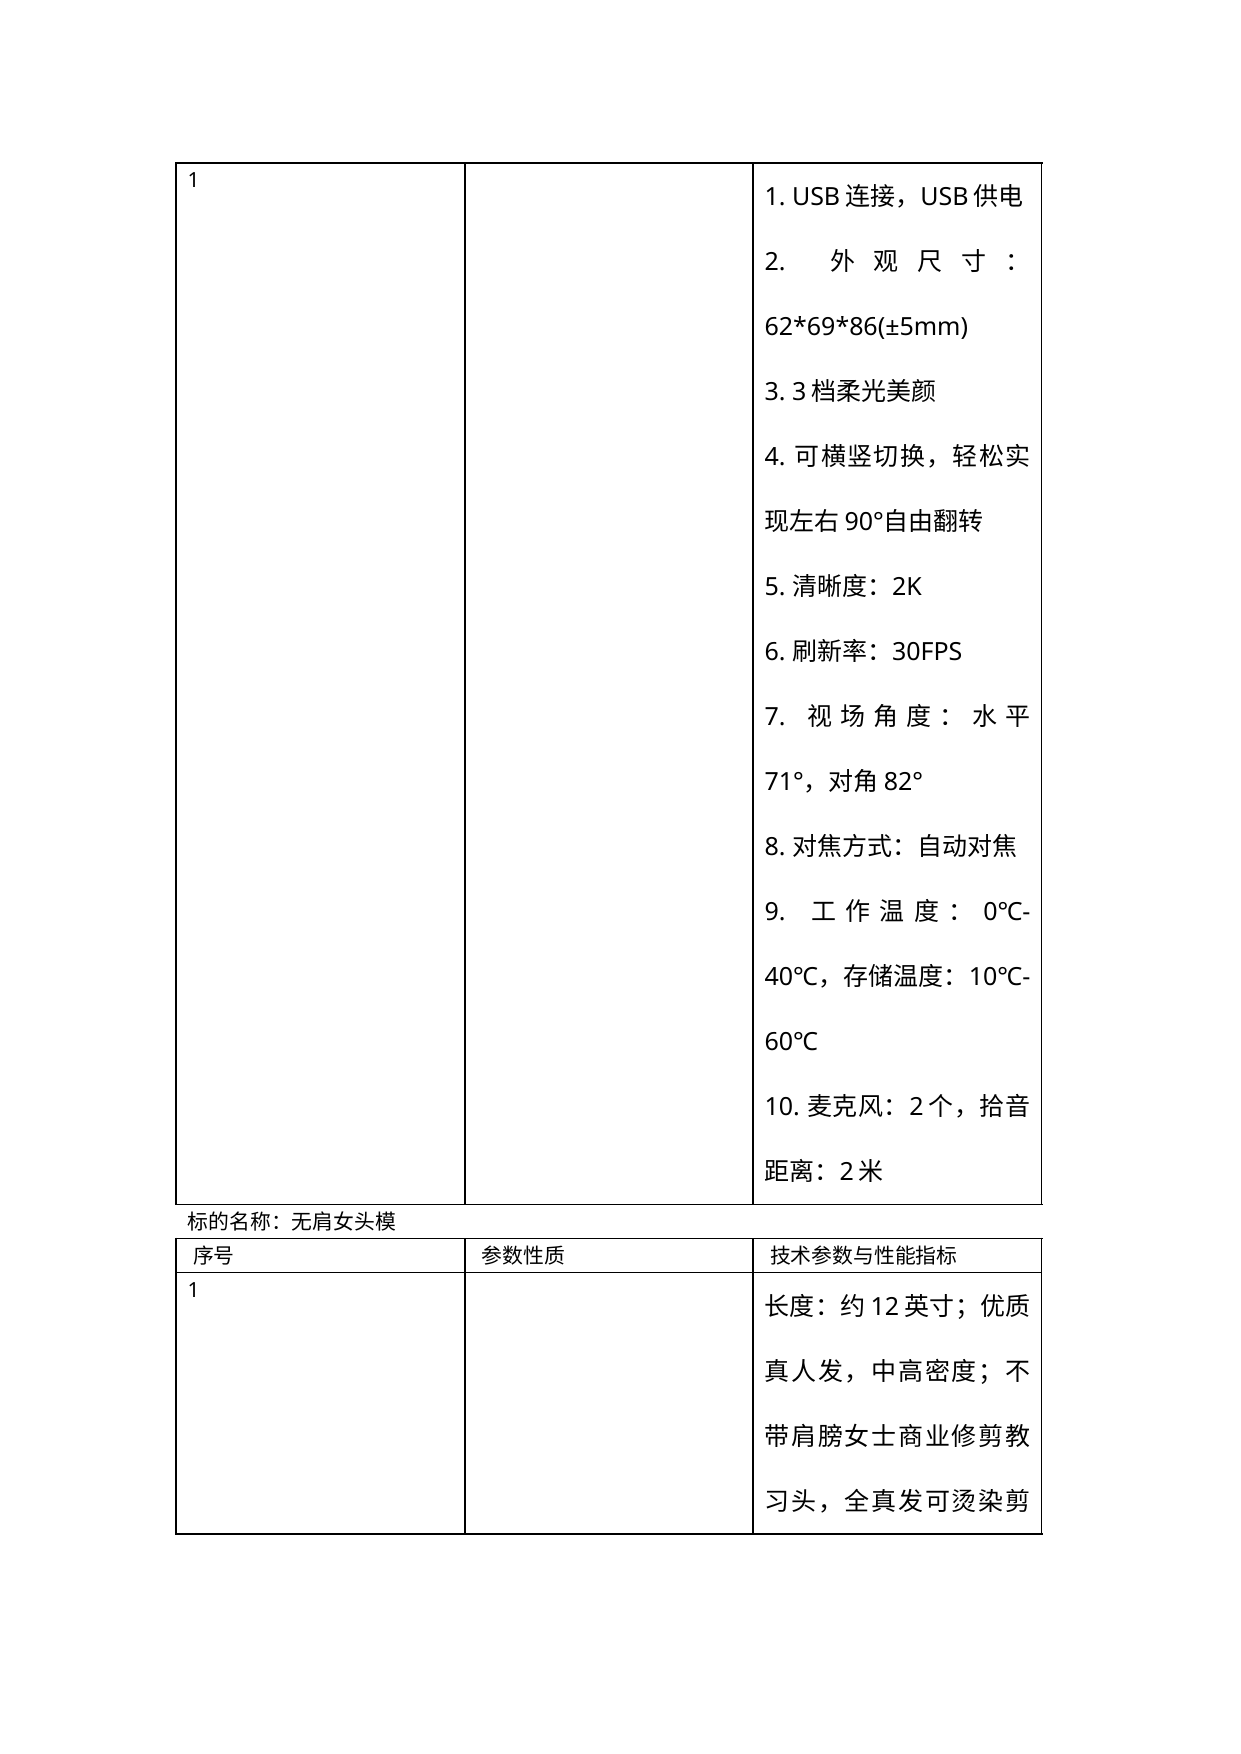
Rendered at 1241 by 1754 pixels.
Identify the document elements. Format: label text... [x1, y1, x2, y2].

text 标的名称：无肩女头模 [187, 1205, 1053, 1238]
table_cell 1. USB连接，USB供电 2. 外观尺寸：62*69*86(±5mm) 3. 3档柔光美颜 4. 可横竖切换，轻松实现左右90°自由翻转 5. 清晰度：2K 6. 刷新率：30FPS 7. 视场角度：水平71°，对角82° 8. 对焦方式：自动对焦 9. 工作温度：0℃-40℃，存储温度：10℃-60℃ 10. 麦克风：2个，拾音距离：2米 [754, 164, 1041, 1203]
table_cell [466, 164, 752, 1203]
table_cell [466, 1273, 752, 1533]
table_header 参数性质 [466, 1239, 752, 1272]
table_header 序号 [177, 1239, 464, 1272]
table_cell 1 [177, 164, 464, 1203]
table_cell 1 [177, 1273, 464, 1533]
table_header 技术参数与性能指标 [754, 1239, 1041, 1272]
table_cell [754, 1273, 1041, 1533]
